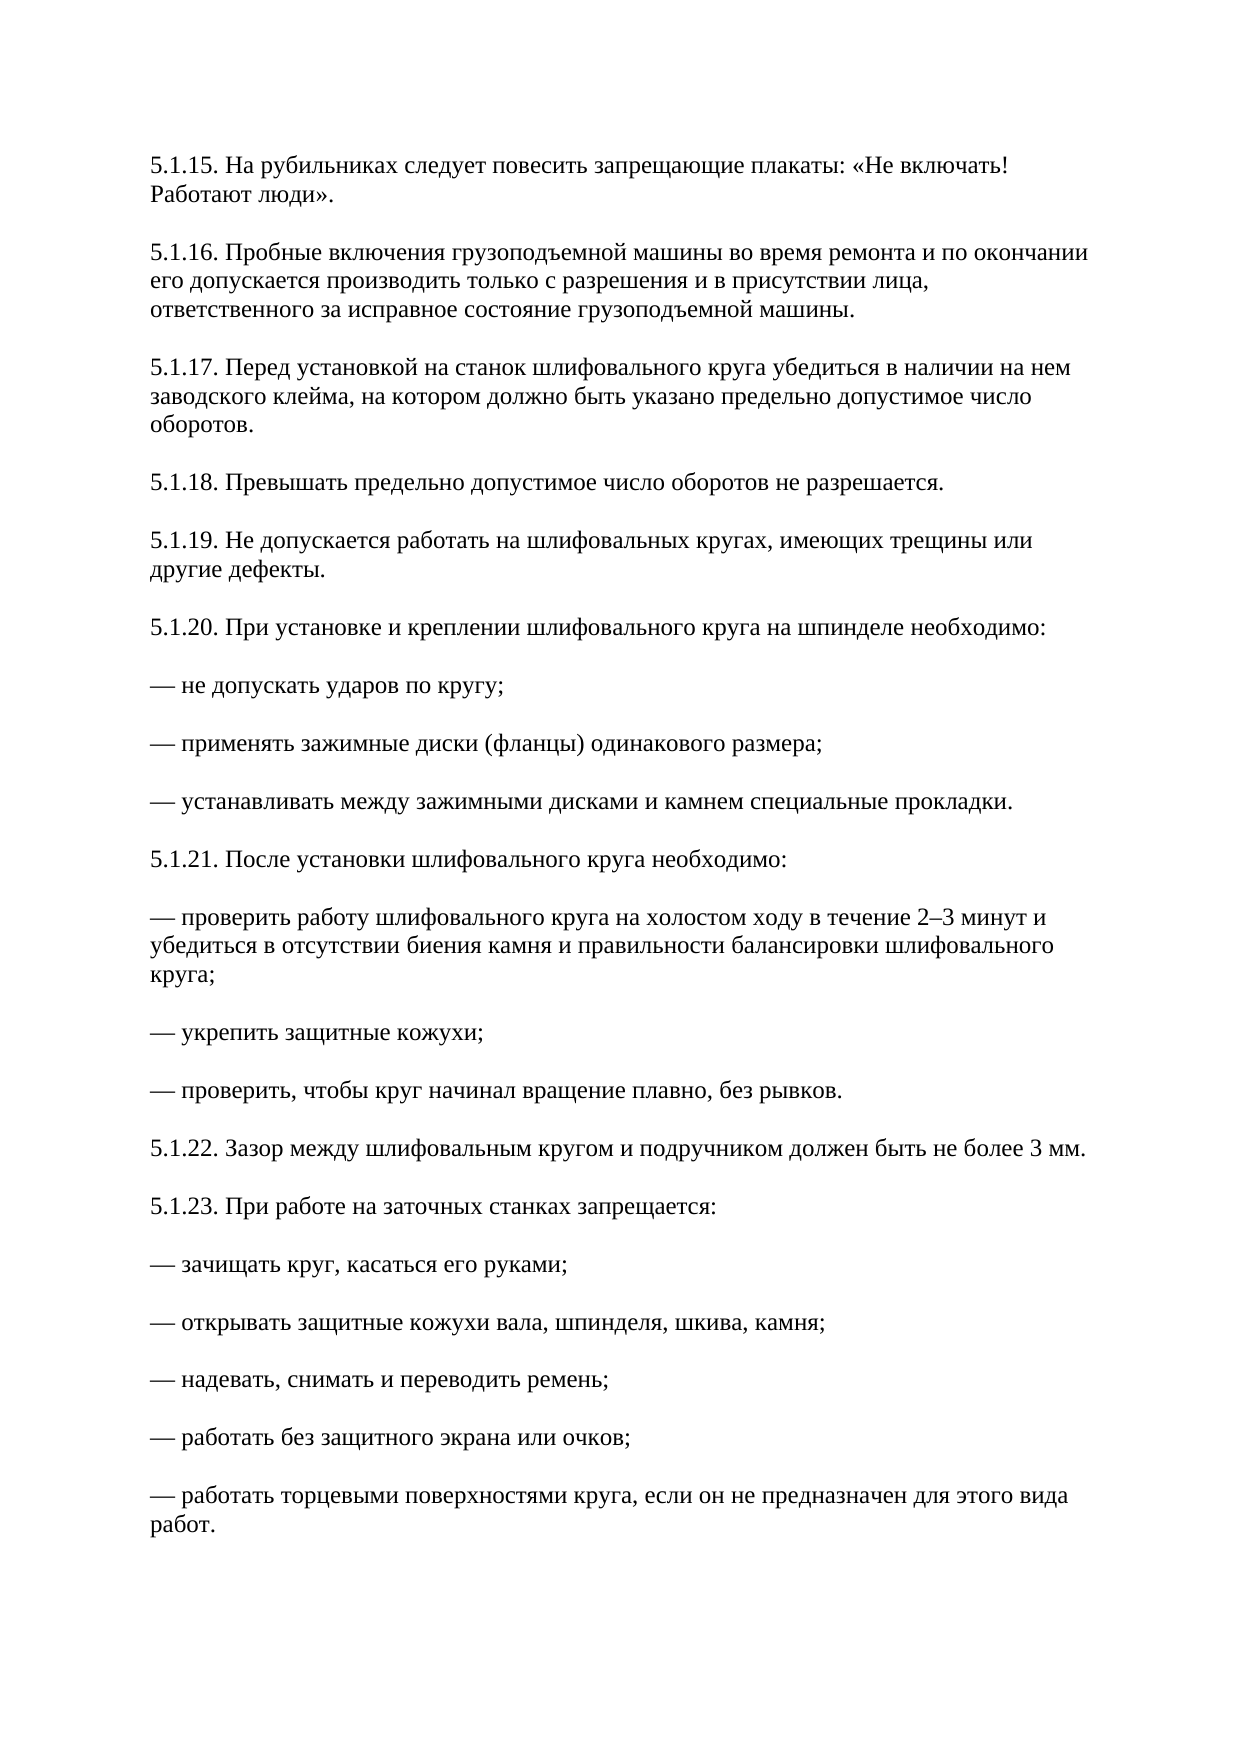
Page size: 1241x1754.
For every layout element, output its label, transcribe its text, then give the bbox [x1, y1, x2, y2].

text — применять зажимные диски (фланцы) одинакового размера; [150, 728, 1090, 757]
text 5.1.20. При установке и креплении шлифовального круга на шпинделе необходимо: [150, 612, 1090, 641]
text 5.1.22. Зазор между шлифовальным кругом и подручником должен быть не более 3 мм. [150, 1133, 1090, 1162]
text — проверить, чтобы круг начинал вращение плавно, без рывков. [150, 1075, 1090, 1104]
text — работать без защитного экрана или очков; [150, 1422, 1090, 1451]
text — открывать защитные кожухи вала, шпинделя, шкива, камня; [150, 1307, 1090, 1335]
text — зачищать круг, касаться его руками; [150, 1249, 1090, 1277]
text — устанавливать между зажимными дисками и камнем специальные прокладки. [150, 786, 1090, 814]
text 5.1.23. При работе на заточных станках запрещается: [150, 1191, 1090, 1219]
text 5.1.16. Пробные включения грузоподъемной машины во время ремонта и по окончании его допускается производить только с разрешения и в присутствии лица, ответственного за исправное состояние грузоподъемной машины. [150, 237, 1090, 323]
text — надевать, снимать и переводить ремень; [150, 1364, 1090, 1393]
text — укрепить защитные кожухи; [150, 1017, 1090, 1046]
text 5.1.15. На рубильниках следует повесить запрещающие плакаты: «Не включать! Работают люди». [150, 150, 1090, 207]
text 5.1.18. Превышать предельно допустимое число оборотов не разрешается. [150, 467, 1090, 496]
text — работать торцевыми поверхностями круга, если он не предназначен для этого вида работ. [150, 1480, 1090, 1538]
text 5.1.21. После установки шлифовального круга необходимо: [150, 844, 1090, 872]
text 5.1.19. Не допускается работать на шлифовальных кругах, имеющих трещины или другие дефекты. [150, 525, 1090, 583]
text 5.1.17. Перед установкой на станок шлифовального круга убедиться в наличии на нем заводского клейма, на котором должно быть указано предельно допустимое число оборотов. [150, 352, 1090, 438]
text — проверить работу шлифовального круга на холостом ходу в течение 2–3 минут и убедиться в отсутствии биения камня и правильности балансировки шлифовального круга; [150, 902, 1090, 988]
text — не допускать ударов по кругу; [150, 670, 1090, 699]
